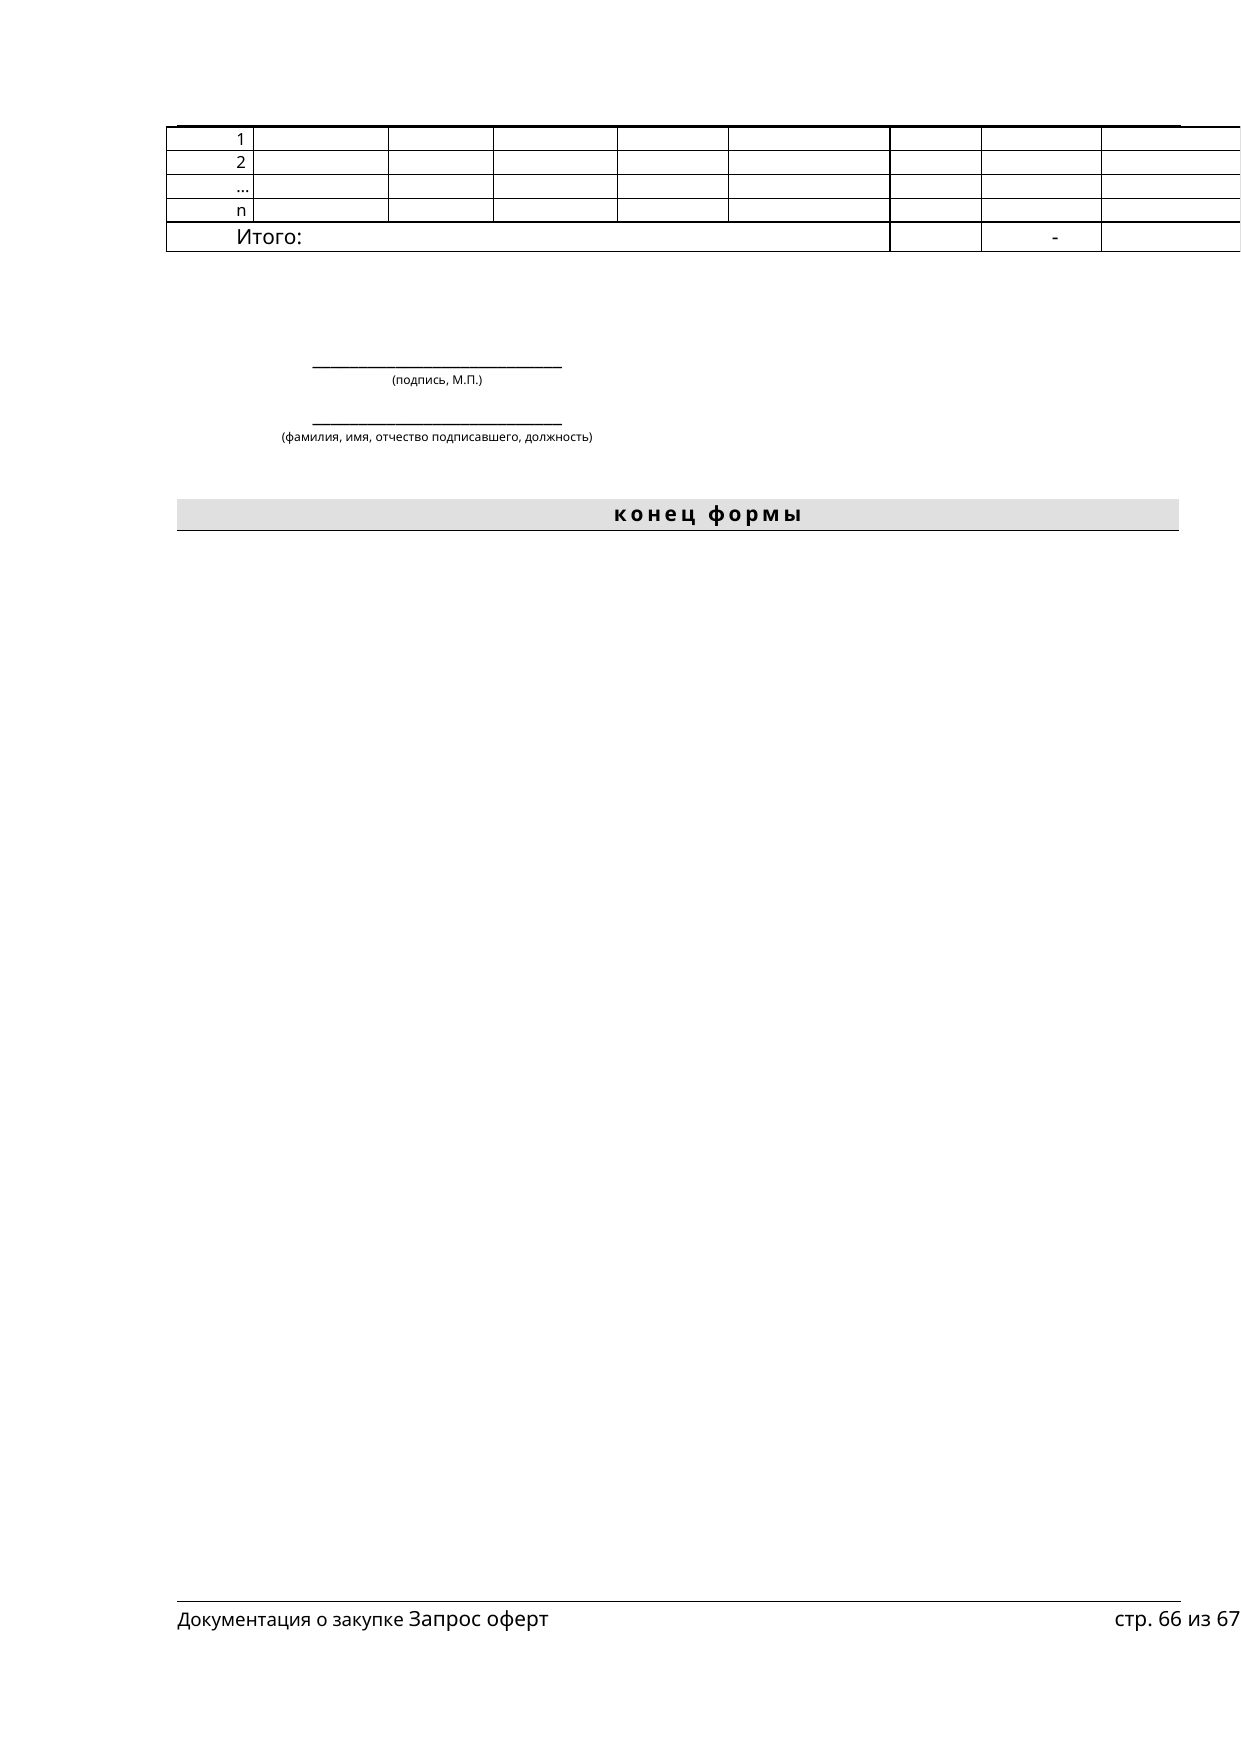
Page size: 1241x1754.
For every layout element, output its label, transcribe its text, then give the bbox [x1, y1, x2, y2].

table_cell [729, 128, 889, 150]
text конец формы [177, 499, 1179, 530]
text ___________________________ [177, 400, 638, 428]
table_cell [1102, 199, 1240, 221]
table_cell [389, 151, 493, 174]
table_cell [729, 175, 889, 198]
table_cell … [167, 175, 253, 198]
table_cell [254, 199, 388, 221]
table_cell [1102, 128, 1240, 150]
table_cell [891, 199, 981, 221]
table_cell [1102, 151, 1240, 174]
table_cell Итого: [167, 223, 889, 251]
table_cell [618, 199, 728, 221]
table_cell [494, 175, 617, 198]
table_cell [891, 223, 981, 251]
table_cell [1102, 223, 1240, 251]
table_cell [254, 175, 388, 198]
table_cell [729, 151, 889, 174]
table_cell [494, 128, 617, 150]
table_cell [729, 199, 889, 221]
table_cell [389, 175, 493, 198]
table_cell [389, 199, 493, 221]
text (фамилия, имя, отчество подписавшего, должность) [177, 428, 638, 457]
table_cell [618, 151, 728, 174]
table_cell [618, 175, 728, 198]
table_cell [982, 151, 1101, 174]
table_cell [389, 128, 493, 150]
table_cell [891, 175, 981, 198]
table_cell [1102, 175, 1240, 198]
text (подпись, М.П.) [177, 371, 638, 400]
table_cell [494, 199, 617, 221]
table_cell [982, 128, 1101, 150]
text ___________________________ [177, 343, 638, 371]
table_cell [982, 175, 1101, 198]
table_cell 1 [167, 128, 253, 150]
table_cell [891, 151, 981, 174]
table_cell n [167, 199, 253, 221]
table_cell [982, 199, 1101, 221]
table_cell [254, 128, 388, 150]
table_cell [254, 151, 388, 174]
table_cell [891, 128, 981, 150]
table_cell - [982, 223, 1101, 251]
table_cell [618, 128, 728, 150]
table_cell [494, 151, 617, 174]
table_cell 2 [167, 151, 253, 174]
